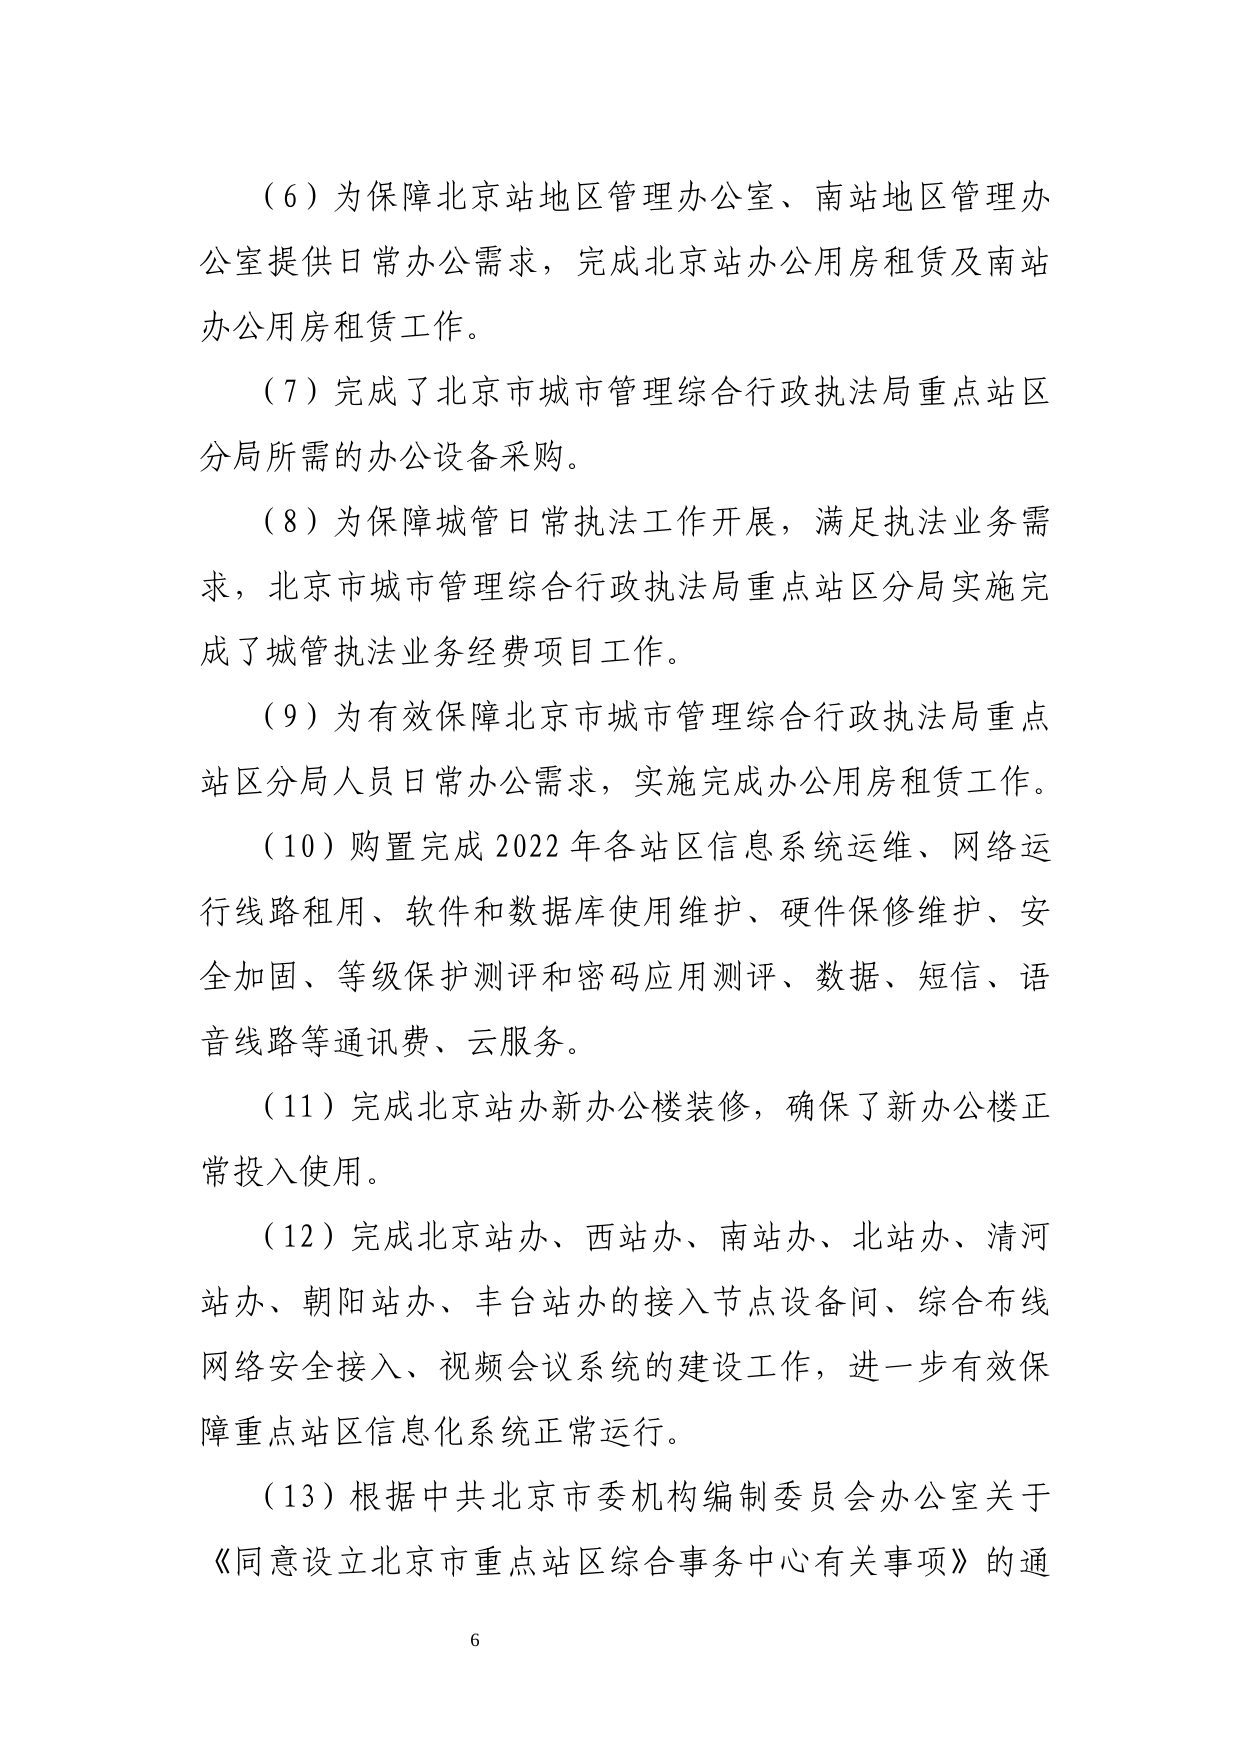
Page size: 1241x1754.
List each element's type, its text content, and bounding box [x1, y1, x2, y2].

list 购置完成2022年各站区信息系统运维、网络运行线路租用、软件和数据库使用维护、硬件保修维护、安全加固、等级保护测评和密码应用测评、数据、短信、语音线路等通讯费、云服务。 [198, 812, 1053, 1072]
list 完成了北京市城市管理综合行政执法局重点站区分局所需的办公设备采购。 [198, 357, 1053, 487]
list 为有效保障北京市城市管理综合行政执法局重点站区分局人员日常办公需求，实施完成办公用房租赁工作。 [198, 682, 1053, 812]
list 为保障北京站地区管理办公室、南站地区管理办公室提供日常办公需求，完成北京站办公用房租赁及南站办公用房租赁工作。 [198, 162, 1053, 357]
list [198, 1462, 1053, 1592]
list 完成北京站办新办公楼装修，确保了新办公楼正常投入使用。 [198, 1072, 1053, 1202]
list 为保障城管日常执法工作开展，满足执法业务需求，北京市城市管理综合行政执法局重点站区分局实施完成了城管执法业务经费项目工作。 [198, 487, 1053, 682]
list 完成北京站办、西站办、南站办、北站办、清河站办、朝阳站办、丰台站办的接入节点设备间、综合布线、网络安全接入、视频会议系统的建设工作，进一步有效保障重点站区信息化系统正常运行。 [198, 1202, 1053, 1462]
